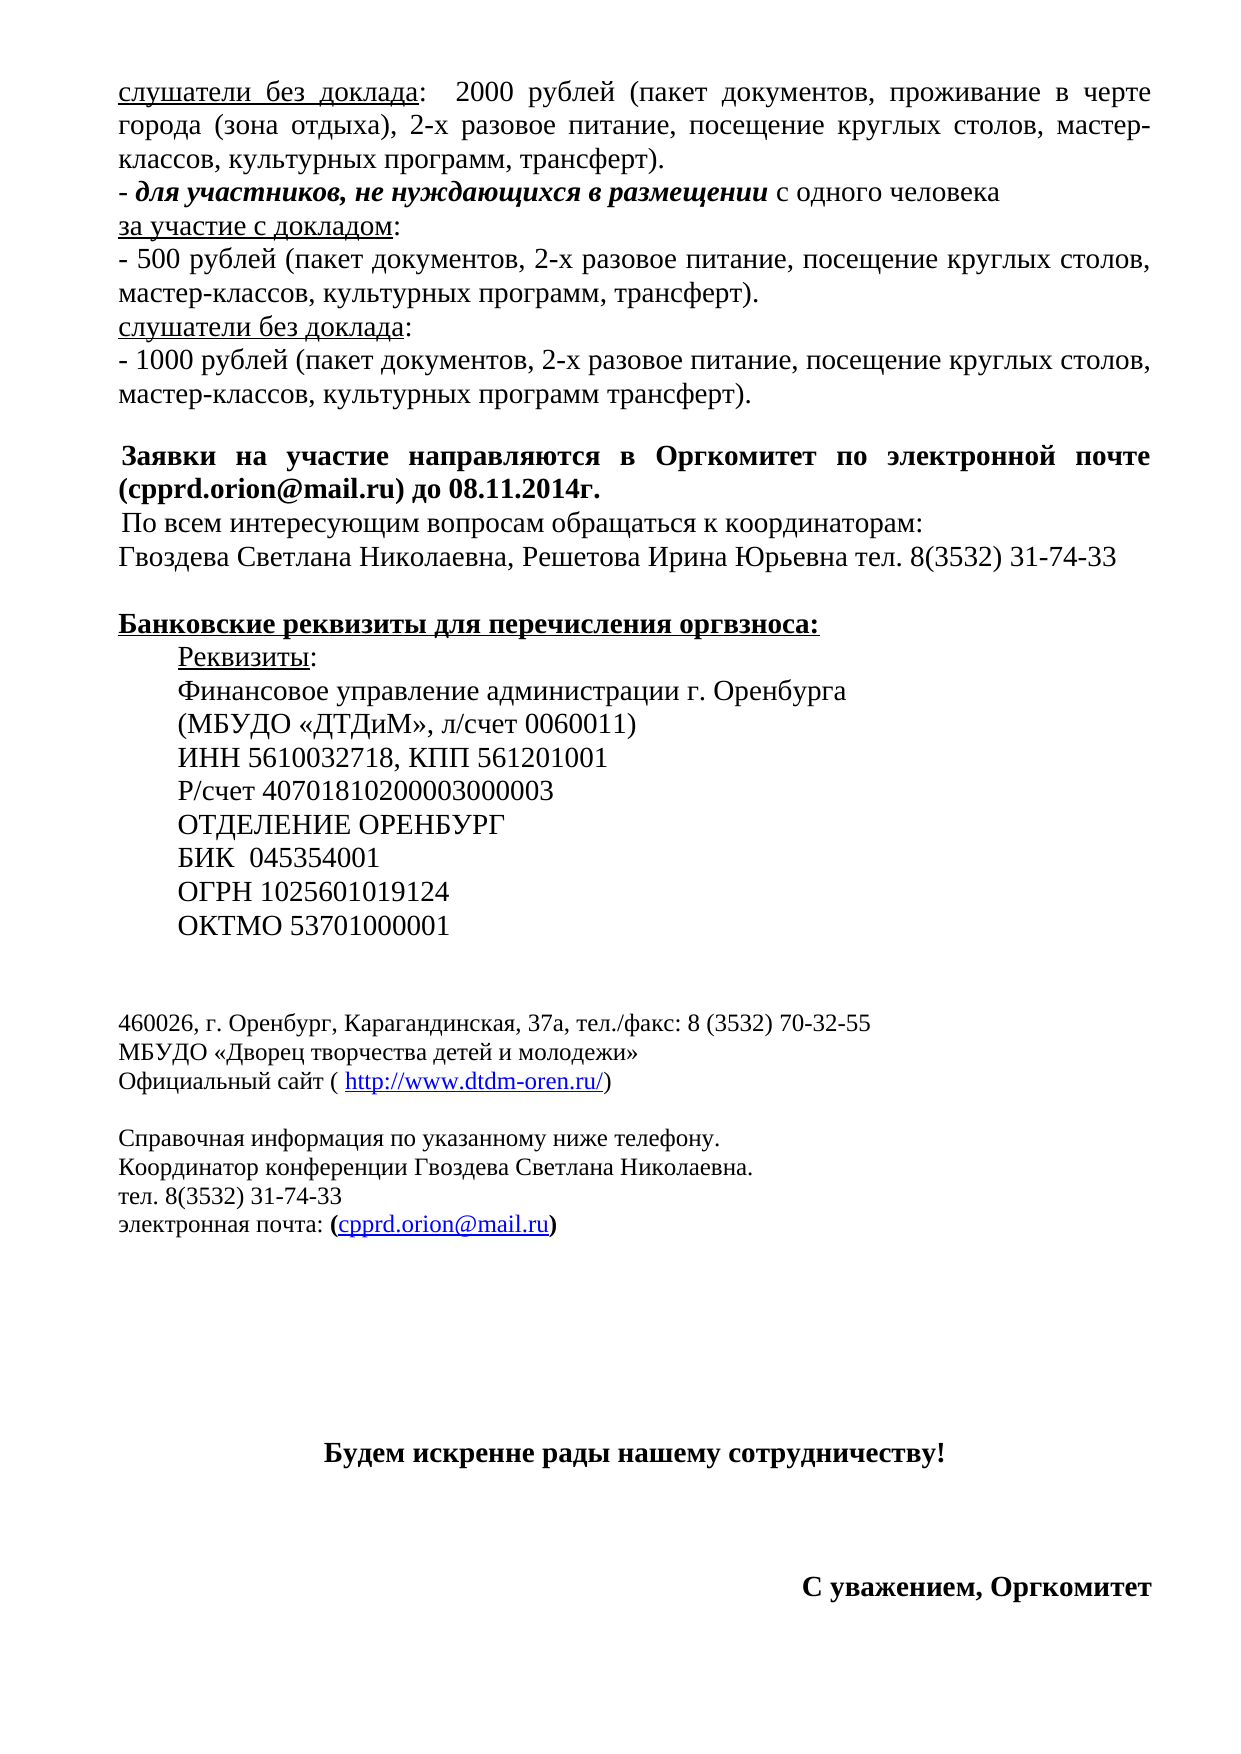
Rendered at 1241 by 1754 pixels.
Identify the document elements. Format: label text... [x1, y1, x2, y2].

text Реквизиты: [177, 639, 1152, 673]
text 460026, г. Оренбург, Карагандинская, 37а, тел./факс: 8 (3532) 70-32-55 [118, 1008, 1152, 1037]
text Гвоздева Светлана Николаевна, Решетова Ирина Юрьевна тел. 8(3532) 31-74-33 [118, 539, 1152, 572]
text С уважением, Оргкомитет [118, 1569, 1152, 1602]
text Отделение Оренбург [177, 807, 1152, 841]
text - для участников, не нуждающихся в размещении с одного человека [118, 174, 1152, 208]
text Справочная информация по указанному ниже телефону. [118, 1123, 1152, 1152]
text По всем интересующим вопросам обращаться к координаторам: [118, 505, 1152, 539]
text ИНН 5610032718, КПП 561201001 [177, 740, 1152, 773]
text - 500 рублей (пакет документов, 2-х разовое питание, посещение круглых столов, мастер-классов, культурных программ, трансферт). [118, 242, 1152, 309]
text Р/счет 40701810200003000003 [177, 773, 1152, 807]
text Координатор конференции Гвоздева Светлана Николаевна. [118, 1152, 1152, 1181]
text Банковские реквизиты для перечисления оргвзноса: [118, 606, 1152, 639]
text за участие с докладом: [118, 208, 1152, 242]
text Заявки на участие направляются в Оргкомитет по электронной почте (cpprd.orion@mail.ru) до 08.11.2014г. [118, 438, 1152, 505]
text Будем искренне рады нашему сотрудничеству! [118, 1435, 1152, 1468]
text - 1000 рублей (пакет документов, 2-х разовое питание, посещение круглых столов, мастер-классов, культурных программ трансферт). [118, 342, 1152, 409]
text БИК 045354001 [177, 841, 1152, 874]
text электронная почта: (cpprd.orion@mail.ru) [118, 1209, 1152, 1238]
text МБУДО «Дворец творчества детей и молодежи» [118, 1037, 1152, 1066]
text Официальный сайт ( http://www.dtdm-oren.ru/) [118, 1066, 1152, 1094]
text (МБУДО «ДТДиМ», л/счет 0060011) [177, 706, 1152, 740]
text ОКТМО 53701000001 [177, 908, 1152, 941]
text слушатели без доклада: 2000 рублей (пакет документов, проживание в черте города (зона отдыха), 2-х разовое питание, посещение круглых столов, мастер-классов, культурных программ, трансферт). [118, 74, 1152, 174]
text ОГРН 1025601019124 [177, 874, 1152, 908]
text тел. 8(3532) 31-74-33 [118, 1181, 1152, 1209]
text слушатели без доклада: [118, 309, 1152, 342]
text Финансовое управление администрации г. Оренбурга [177, 673, 1152, 706]
